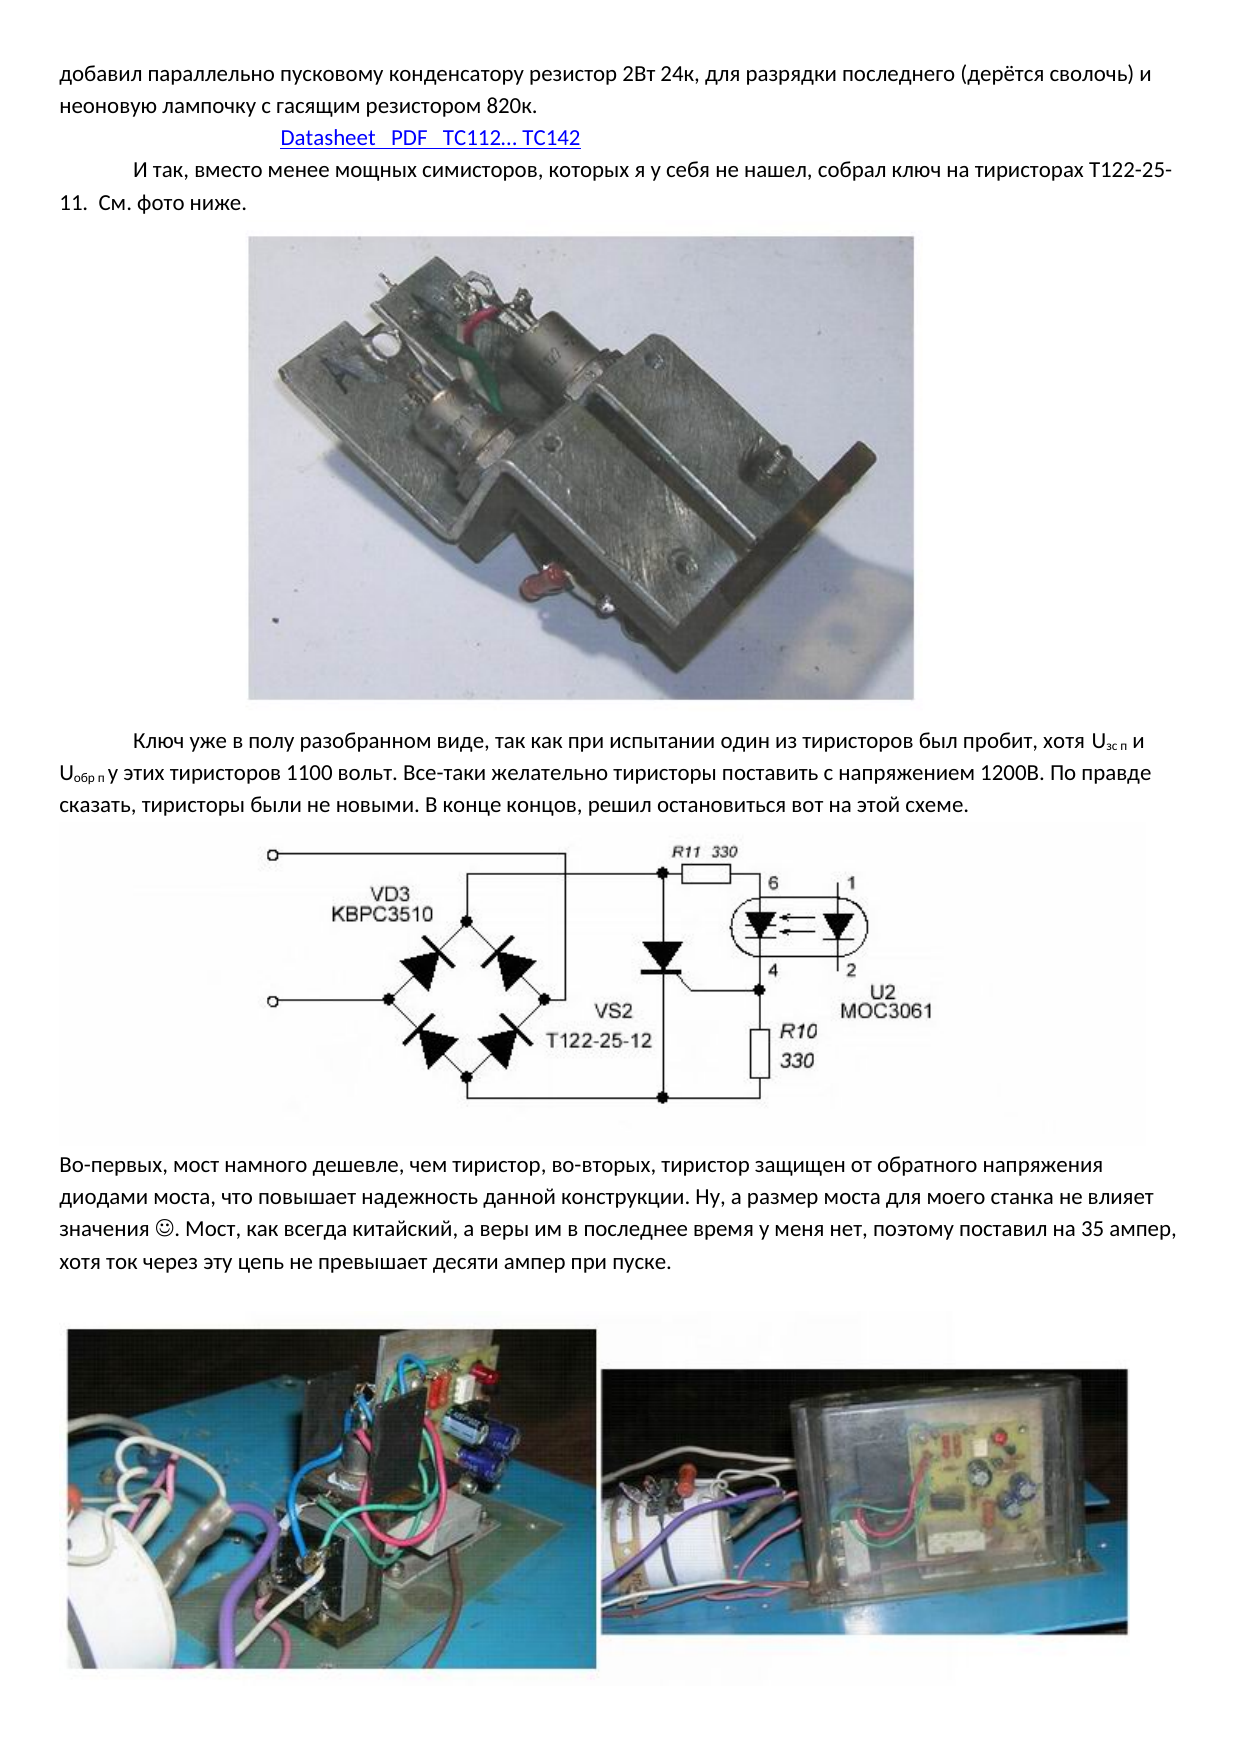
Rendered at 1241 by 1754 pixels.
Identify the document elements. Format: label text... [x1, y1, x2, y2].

text Ключ уже в полу разобранном виде, так как при испытании один из тиристоров был пробит, хотя Uзс п и Uобр п у этих тиристоров 1100 вольт. Все-таки желательно тиристоры поставить с напряжением 1200В. По правде сказать, тиристоры были не новыми. В конце концов, решил остановиться вот на этой схеме. [59, 726, 1181, 818]
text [59, 59, 1181, 119]
picture [59, 822, 1147, 1146]
text Datasheet PDF ТС112… ТС142 [59, 123, 1181, 151]
text И так, вместо менее мощных симисторов, которых я у себя не нашел, собрал ключ на тиристорах Т122-25-11. См. фото ниже. [59, 156, 1181, 216]
picture [59, 220, 1079, 722]
picture [59, 1311, 1130, 1686]
text Во-первых, мост намного дешевле, чем тиристор, во-вторых, тиристор защищен от обратного напряжения диодами моста, что повышает надежность данной конструкции. Ну, а размер моста для моего станка не влияет значения . Мост, как всегда китайский, а веры им в последнее время у меня нет, поэтому поставил на 35 ампер, хотя ток через эту цепь не превышает десяти ампер при пуске. [59, 1150, 1181, 1275]
